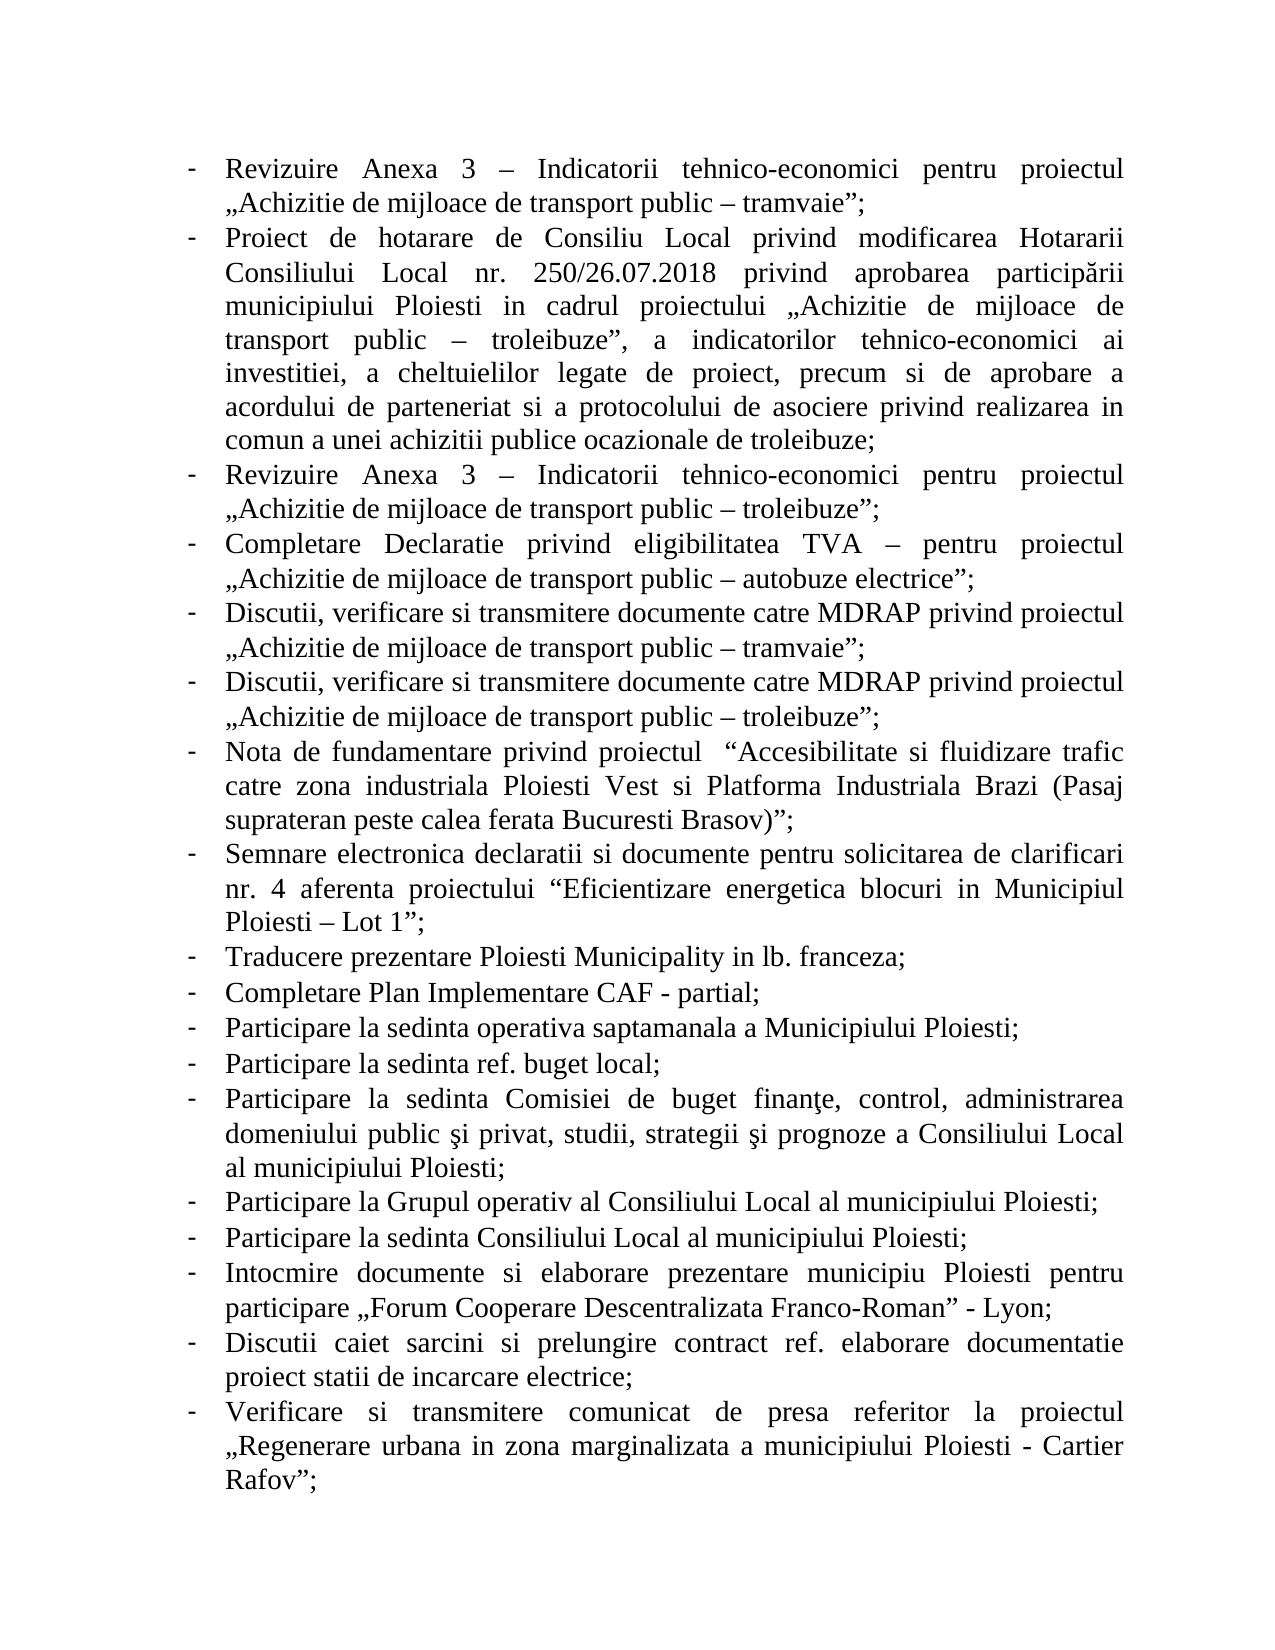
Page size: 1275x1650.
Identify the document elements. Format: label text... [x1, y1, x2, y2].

list Discutii caiet sarcini si prelungire contract ref. elaborare documentatie proiect statii de incarcare electrice; [187, 1324, 1125, 1393]
list Completare Declaratie privind eligibilitatea TVA – pentru proiectul „Achizitie de mijloace de transport public – autobuze electrice”; [187, 525, 1125, 594]
list Intocmire documente si elaborare prezentare municipiu Ploiesti pentru participare „Forum Cooperare Descentralizata Franco-Roman” - Lyon; [187, 1254, 1125, 1324]
list Revizuire Anexa 3 – Indicatorii tehnico-economici pentru proiectul „Achizitie de mijloace de transport public – tramvaie”; [187, 150, 1125, 219]
list Participare la sedinta Consiliului Local al municipiului Ploiesti; [187, 1219, 1125, 1254]
list Discutii, verificare si transmitere documente catre MDRAP privind proiectul „Achizitie de mijloace de transport public – troleibuze”; [187, 663, 1125, 733]
list Traducere prezentare Ploiesti Municipality in lb. franceza; [187, 938, 1125, 974]
list Participare la sedinta operativa saptamanala a Municipiului Ploiesti; [187, 1009, 1125, 1045]
list Participare la sedinta ref. buget local; [187, 1045, 1125, 1081]
list Revizuire Anexa 3 – Indicatorii tehnico-economici pentru proiectul „Achizitie de mijloace de transport public – troleibuze”; [187, 456, 1125, 525]
list Discutii, verificare si transmitere documente catre MDRAP privind proiectul „Achizitie de mijloace de transport public – tramvaie”; [187, 594, 1125, 663]
list Participare la sedinta Comisiei de buget finanţe, control, administrarea domeniului public şi privat, studii, strategii şi prognoze a Consiliului Local al municipiului Ploiesti; [187, 1081, 1125, 1183]
list Participare la Grupul operativ al Consiliului Local al municipiului Ploiesti; [187, 1183, 1125, 1219]
list Proiect de hotarare de Consiliu Local privind modificarea Hotararii Consiliului Local nr. 250/26.07.2018 privind aprobarea participării municipiului Ploiesti in cadrul proiectului „Achizitie de mijloace de transport public – troleibuze”, a indicatorilor tehnico-economici ai investitiei, a cheltuielilor legate de proiect, precum si de aprobare a acordului de parteneriat si a protocolului de asociere privind realizarea in comun a unei achizitii publice ocazionale de troleibuze; [187, 219, 1125, 456]
list Verificare si transmitere comunicat de presa referitor la proiectul „Regenerare urbana in zona marginalizata a municipiului Ploiesti - Cartier Rafov”; [187, 1393, 1125, 1496]
list Completare Plan Implementare CAF - partial; [187, 974, 1125, 1009]
list Semnare electronica declaratii si documente pentru solicitarea de clarificari nr. 4 aferenta proiectului “Eficientizare energetica blocuri in Municipiul Ploiesti – Lot 1”; [187, 835, 1125, 938]
list Nota de fundamentare privind proiectul “Accesibilitate si fluidizare trafic catre zona industriala Ploiesti Vest si Platforma Industriala Brazi (Pasaj suprateran peste calea ferata Bucuresti Brasov)”; [187, 733, 1125, 835]
